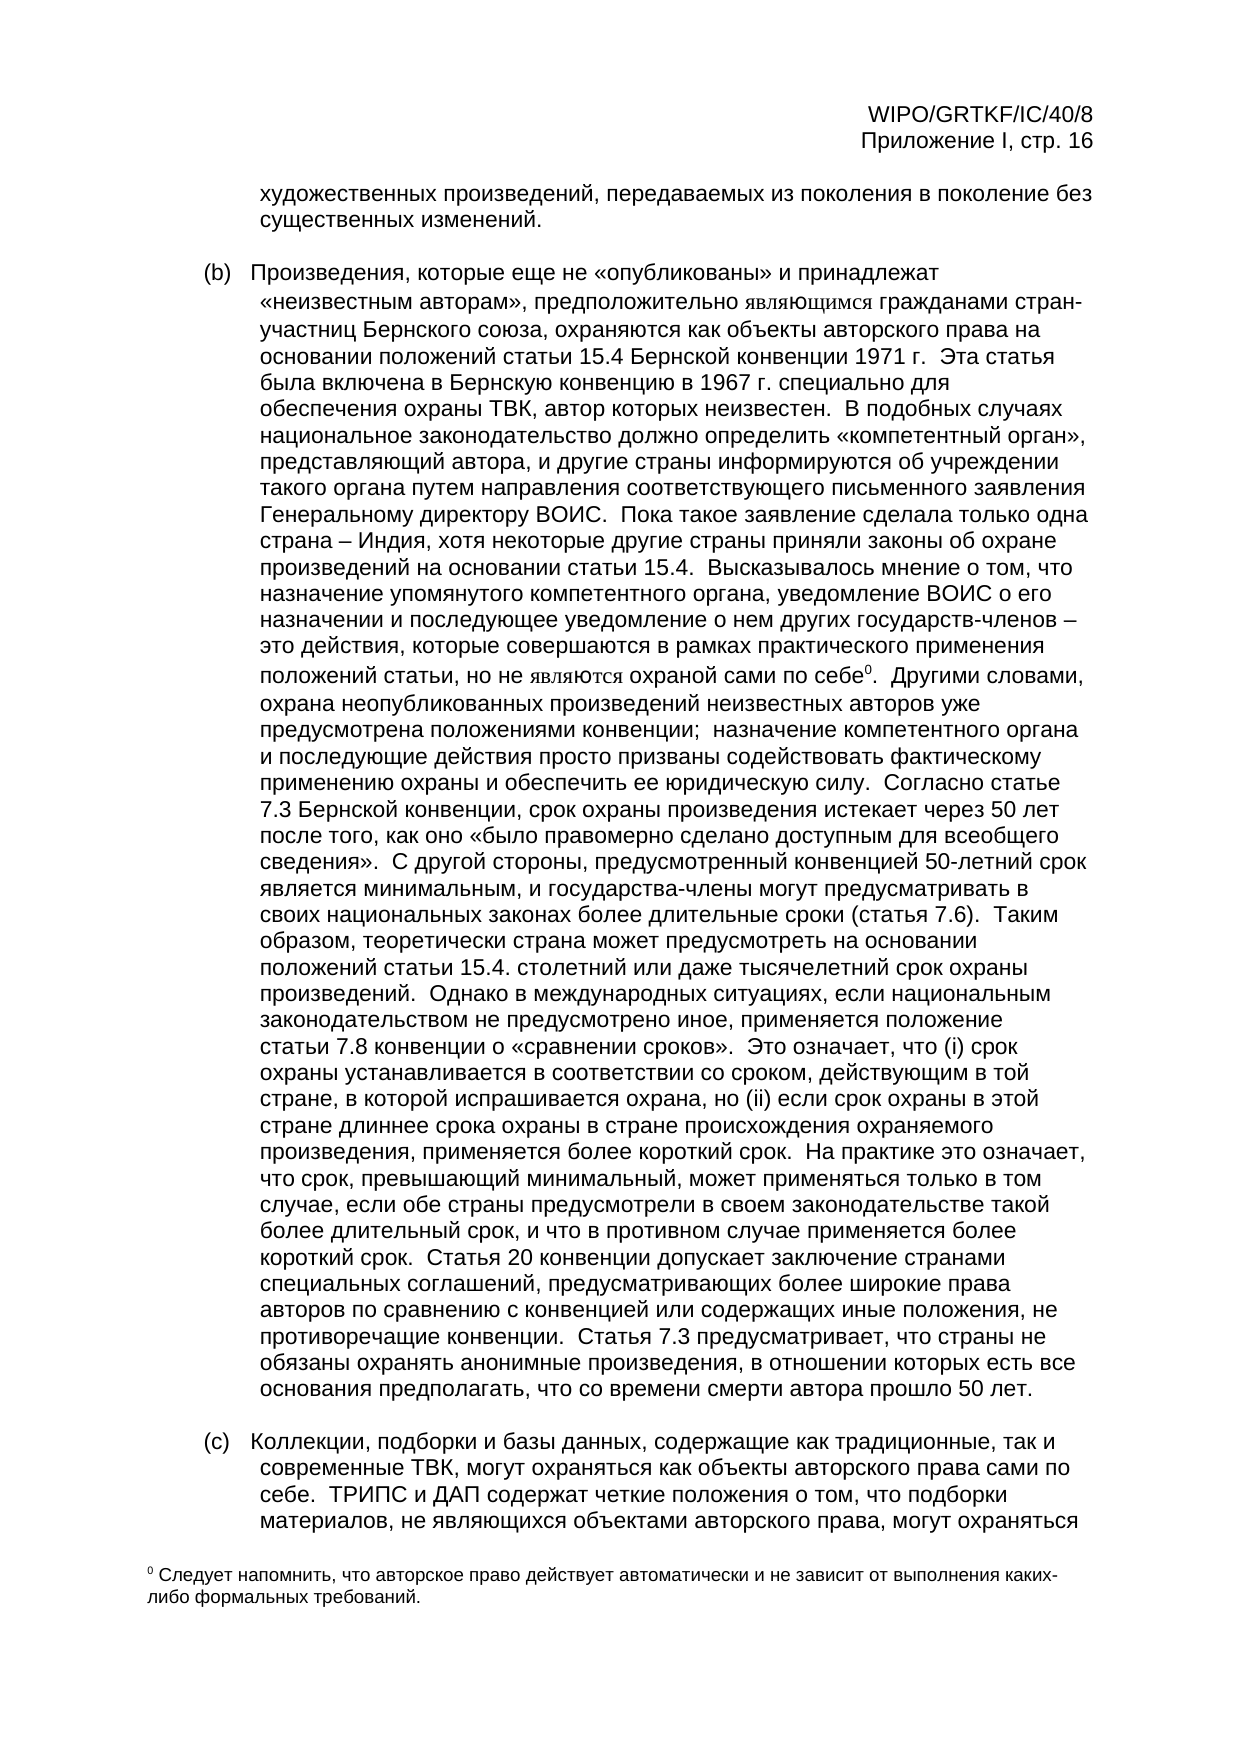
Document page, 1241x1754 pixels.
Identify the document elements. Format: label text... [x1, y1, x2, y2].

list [203, 1428, 1093, 1533]
list Произведения, которые еще не «опубликованы» и принадлежат «неизвестным авторам», предположительно являющимся гражданами стран-участниц Бернского союза, охраняются как объекты авторского права на основании положений статьи 15.4 Бернской конвенции 1971 г. Эта статья была включена в Бернскую конвенцию в 1967 г. специально для обеспечения охраны ТВК, автор которых неизвестен. В подобных случаях национальное законодательство должно определить «компетентный орган», представляющий автора, и другие страны информируются об учреждении такого органа путем направления соответствующего письменного заявления Генеральному директору ВОИС. Пока такое заявление сделала только одна страна – Индия, хотя некоторые другие страны приняли законы об охране произведений на основании статьи 15.4. Высказывалось мнение о том, что назначение упомянутого компетентного органа, уведомление ВОИС о его назначении и последующее уведомление о нем других государств-членов – это действия, которые совершаются в рамках практического применения положений статьи, но не являются охраной сами по себе. Другими словами, охрана неопубликованных произведений неизвестных авторов уже предусмотрена положениями конвенции; назначение компетентного органа и последующие действия просто призваны содействовать фактическому применению охраны и обеспечить ее юридическую силу. Согласно статье 7.3 Бернской конвенции, срок охраны произведения истекает через 50 лет после того, как оно «было правомерно сделано доступным для всеобщего сведения». С другой стороны, предусмотренный конвенцией 50-летний срок является минимальным, и государства-члены могут предусматривать в своих национальных законах более длительные сроки (статья 7.6). Таким образом, теоретически страна может предусмотреть на основании положений статьи 15.4. столетний или даже тысячелетний срок охраны произведений. Однако в международных ситуациях, если национальным законодательством не предусмотрено иное, применяется положение статьи 7.8 конвенции о «сравнении сроков». Это означает, что (i) срок охраны устанавливается в соответствии со сроком, действующим в той стране, в которой испрашивается охрана, но (ii) если срок охраны в этой стране длиннее срока охраны в стране происхождения охраняемого произведения, применяется более короткий срок. На практике это означает, что срок, превышающий минимальный, может применяться только в том случае, если обе страны предусмотрели в своем законодательстве такой более длительный срок, и что в противном случае применяется более короткий срок. Статья 20 конвенции допускает заключение странами специальных соглашений, предусматривающих более широкие права авторов по сравнению с конвенцией или содержащих иные положения, не противоречащие конвенции. Статья 7.3 предусматривает, что страны не обязаны охранять анонимные произведения, в отношении которых есть все основания предполагать, что со времени смерти автора прошло 50 лет. [203, 259, 1093, 1402]
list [203, 179, 1093, 232]
